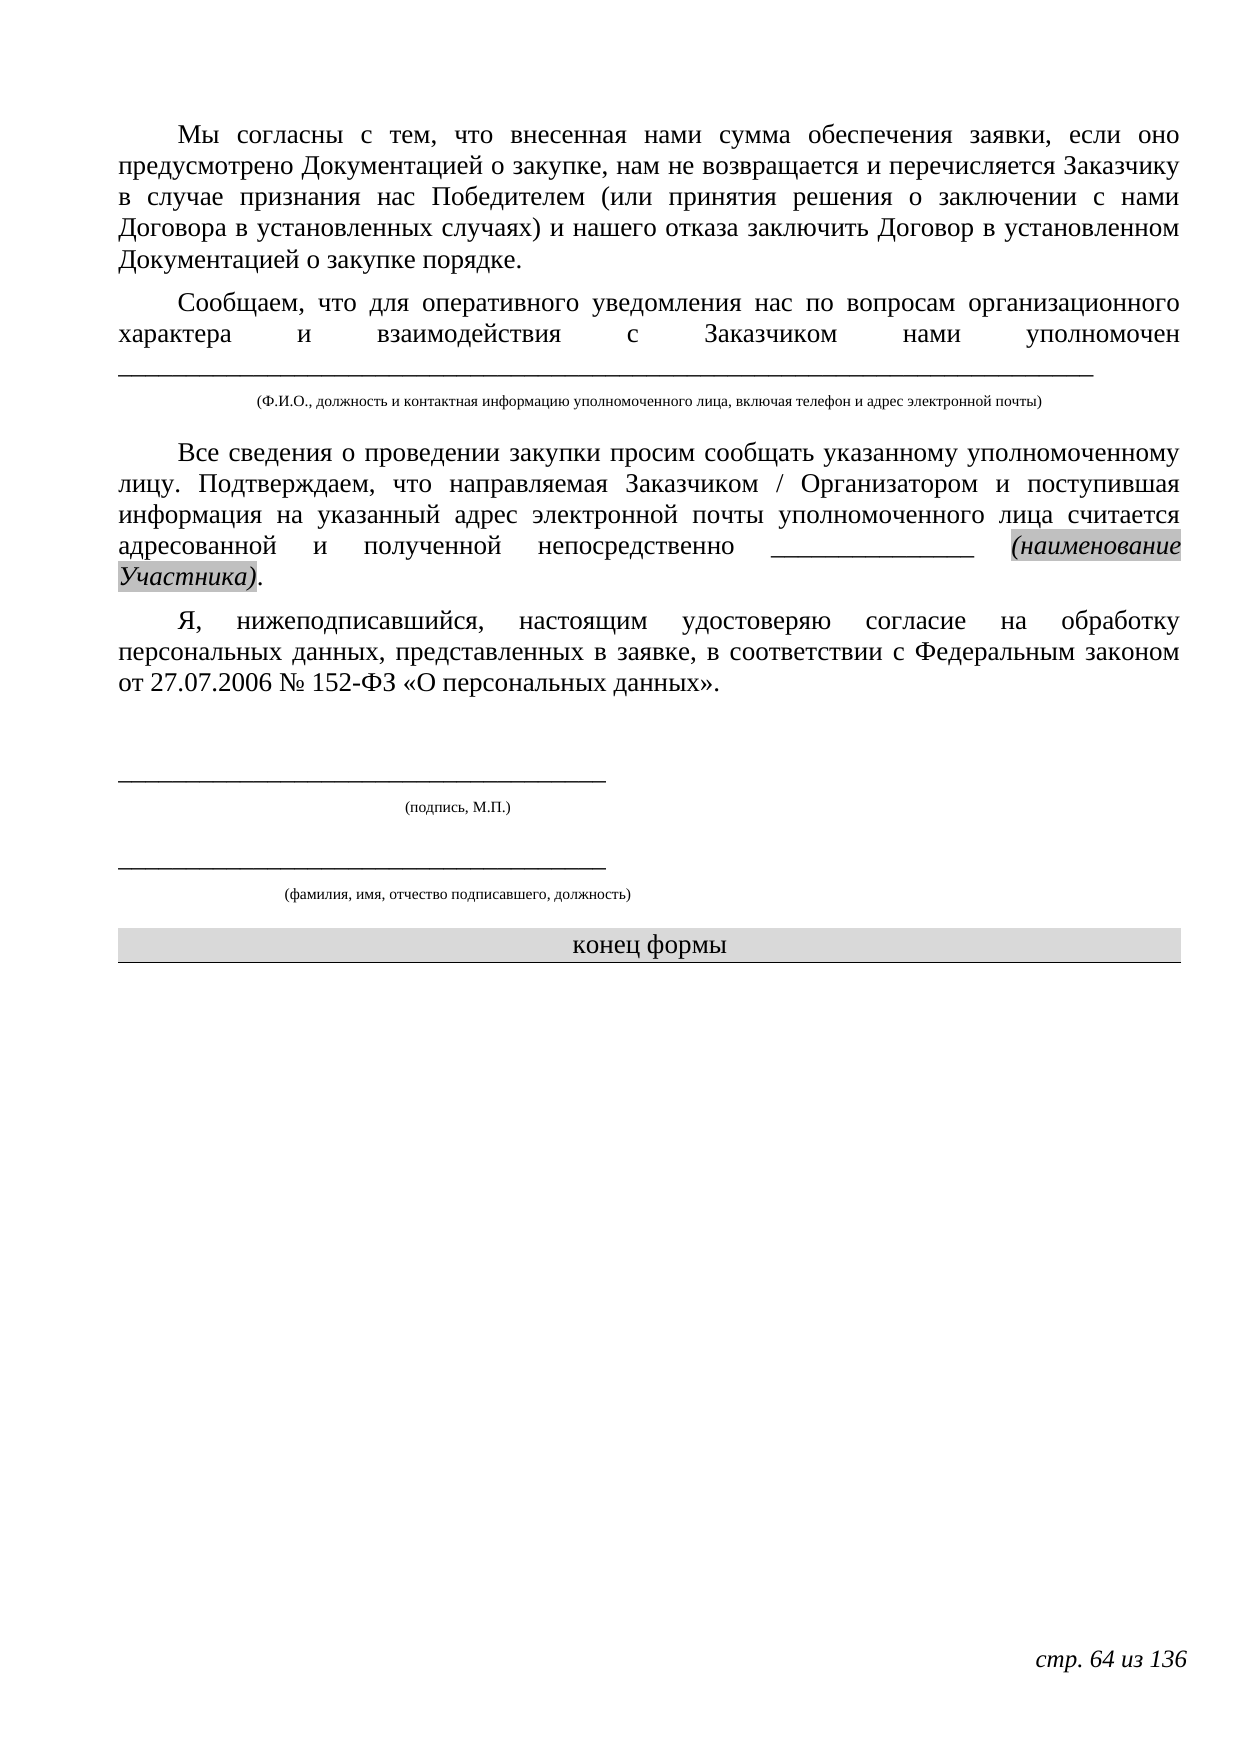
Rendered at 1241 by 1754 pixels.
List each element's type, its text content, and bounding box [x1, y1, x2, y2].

text (подпись, М.П.) [118, 797, 797, 828]
text конец формы [118, 928, 1181, 962]
text Я, нижеподписавшийся, настоящим удостоверяю согласие на обработку персональных данных, представленных в заявке, в соответствии с Федеральным законом от 27.07.2006 № 152-ФЗ «О персональных данных». [118, 604, 1181, 698]
text ____________________________________ [118, 841, 1181, 872]
text Сообщаем, что для оперативного уведомления нас по вопросам организационного характера и взаимодействия с Заказчиком нами уполномочен ________________________________________________________________________ [118, 286, 1181, 380]
text Мы согласны с тем, что внесенная нами сумма обеспечения заявки, если оно предусмотрено Документацией о закупке, нам не возвращается и перечисляется Заказчику в случае признания нас Победителем (или принятия решения о заключении с нами Договора в установленных случаях) и нашего отказа заключить Договор в установленном Документацией о закупке порядке. [118, 118, 1181, 274]
text (фамилия, имя, отчество подписавшего, должность) [118, 885, 797, 916]
text (Ф.И.О., должность и контактная информацию уполномоченного лица, включая телефон и адрес электронной почты) [118, 392, 1181, 423]
text Все сведения о проведении закупки просим сообщать указанному уполномоченному лицу. Подтверждаем, что направляемая Заказчиком / Организатором и поступившая информация на указанный адрес электронной почты уполномоченного лица считается адресованной и полученной непосредственно _______________ (наименование Участника). [118, 436, 1181, 592]
text ____________________________________ [118, 754, 1181, 785]
